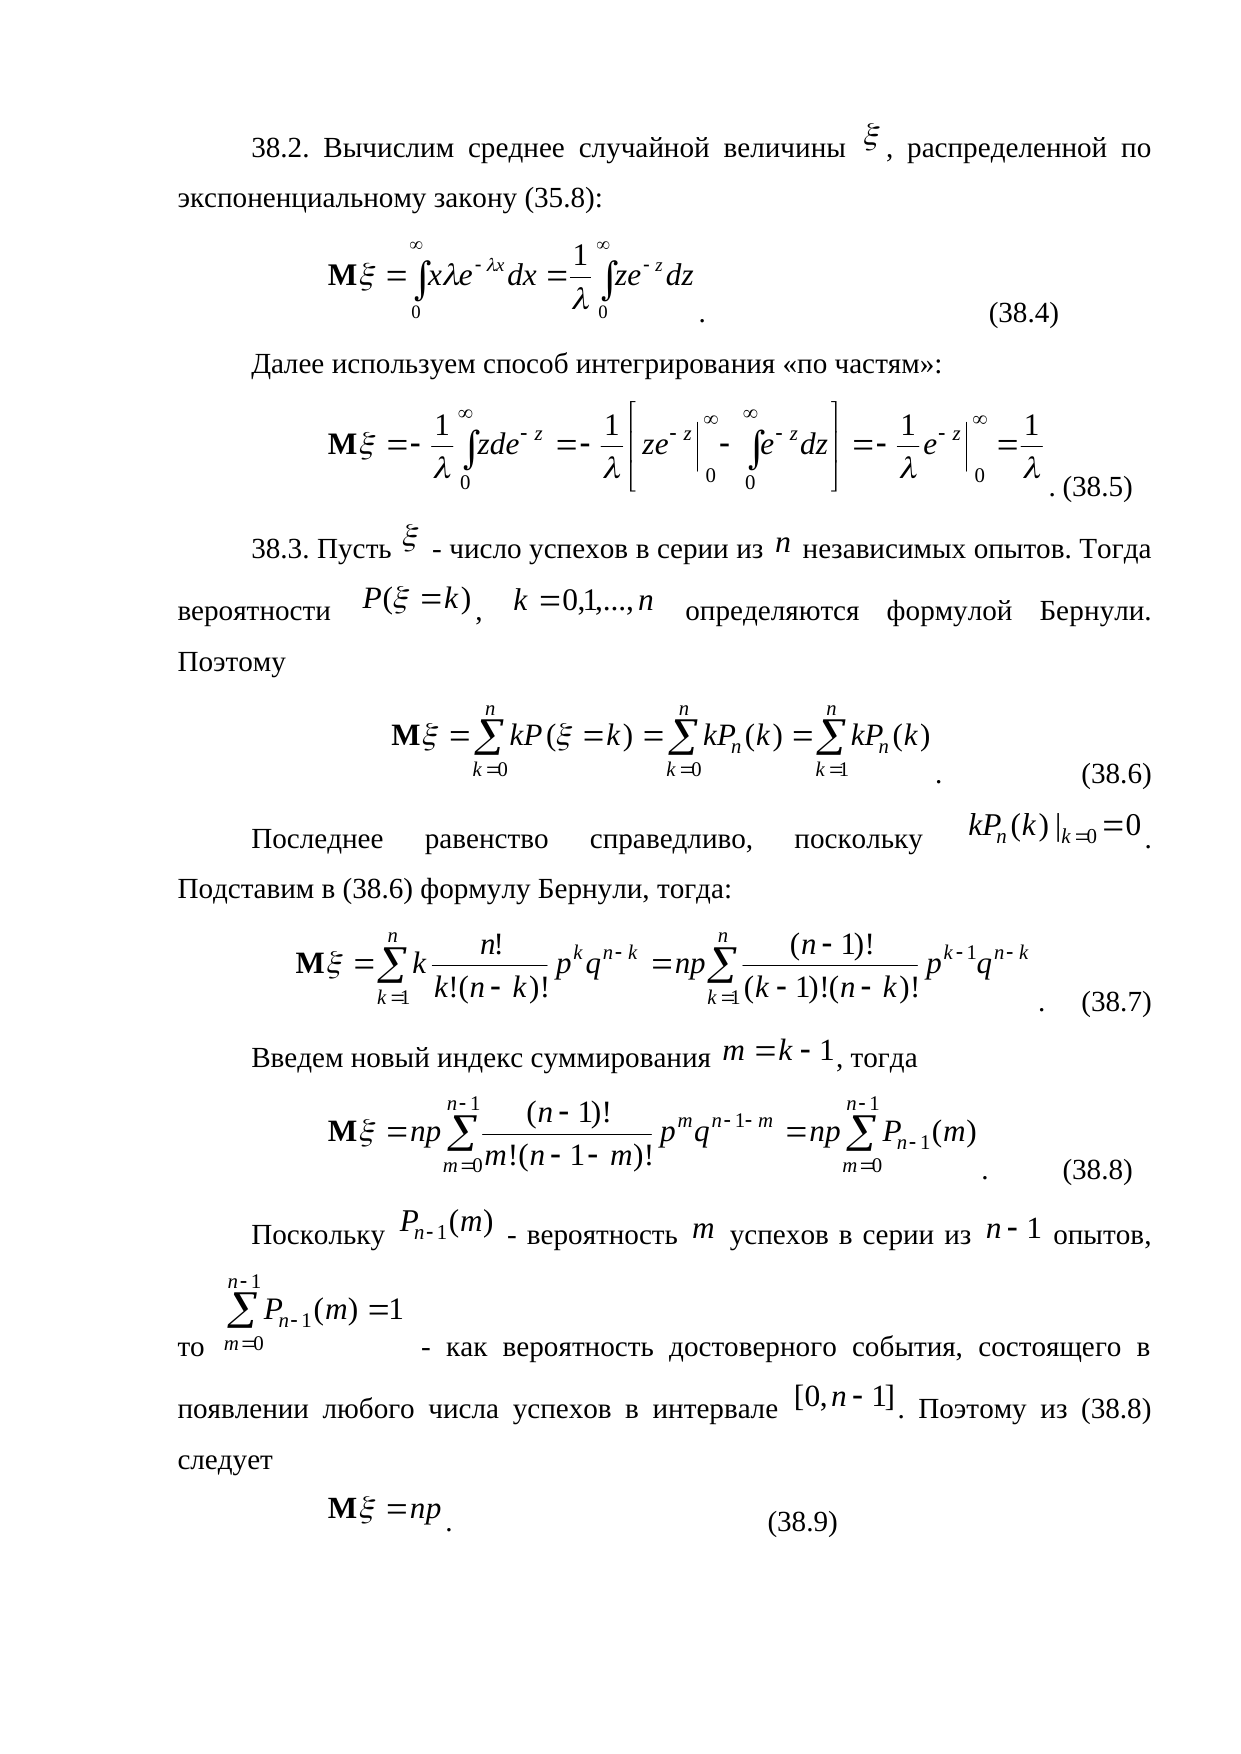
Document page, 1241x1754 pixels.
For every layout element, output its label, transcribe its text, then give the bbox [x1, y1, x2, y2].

text Поскольку - вероятность успехов в серии из опытов, то - как вероятность достоверного события, состоящего в появлении любого числа успехов в интервале . Поэтому из (38.8) следует [177, 1202, 1152, 1475]
text . (38.4) [177, 231, 1152, 329]
text 38.3. Пусть - число успехов в серии из независимых опытов. Тогда вероятности , определяются формулой Бернули. Поэтому [177, 519, 1152, 677]
text Введем новый индекс суммирования , тогда [177, 1034, 1152, 1073]
text . (38.8) [177, 1090, 1152, 1185]
text Далее используем способ интегрирования «по частям»: [177, 346, 1152, 379]
text . (38.6) [177, 694, 1152, 789]
text Последнее равенство справедливо, поскольку . Подставим в (38.6) формулу Бернули, тогда: [177, 806, 1152, 905]
text . (38.7) [177, 922, 1152, 1017]
text . (38.9) [177, 1492, 1152, 1538]
text . (38.5) [177, 396, 1152, 503]
text 38.2. Вычислим среднее случайной величины , распределенной по экспоненциальному закону (35.8): [177, 118, 1152, 214]
